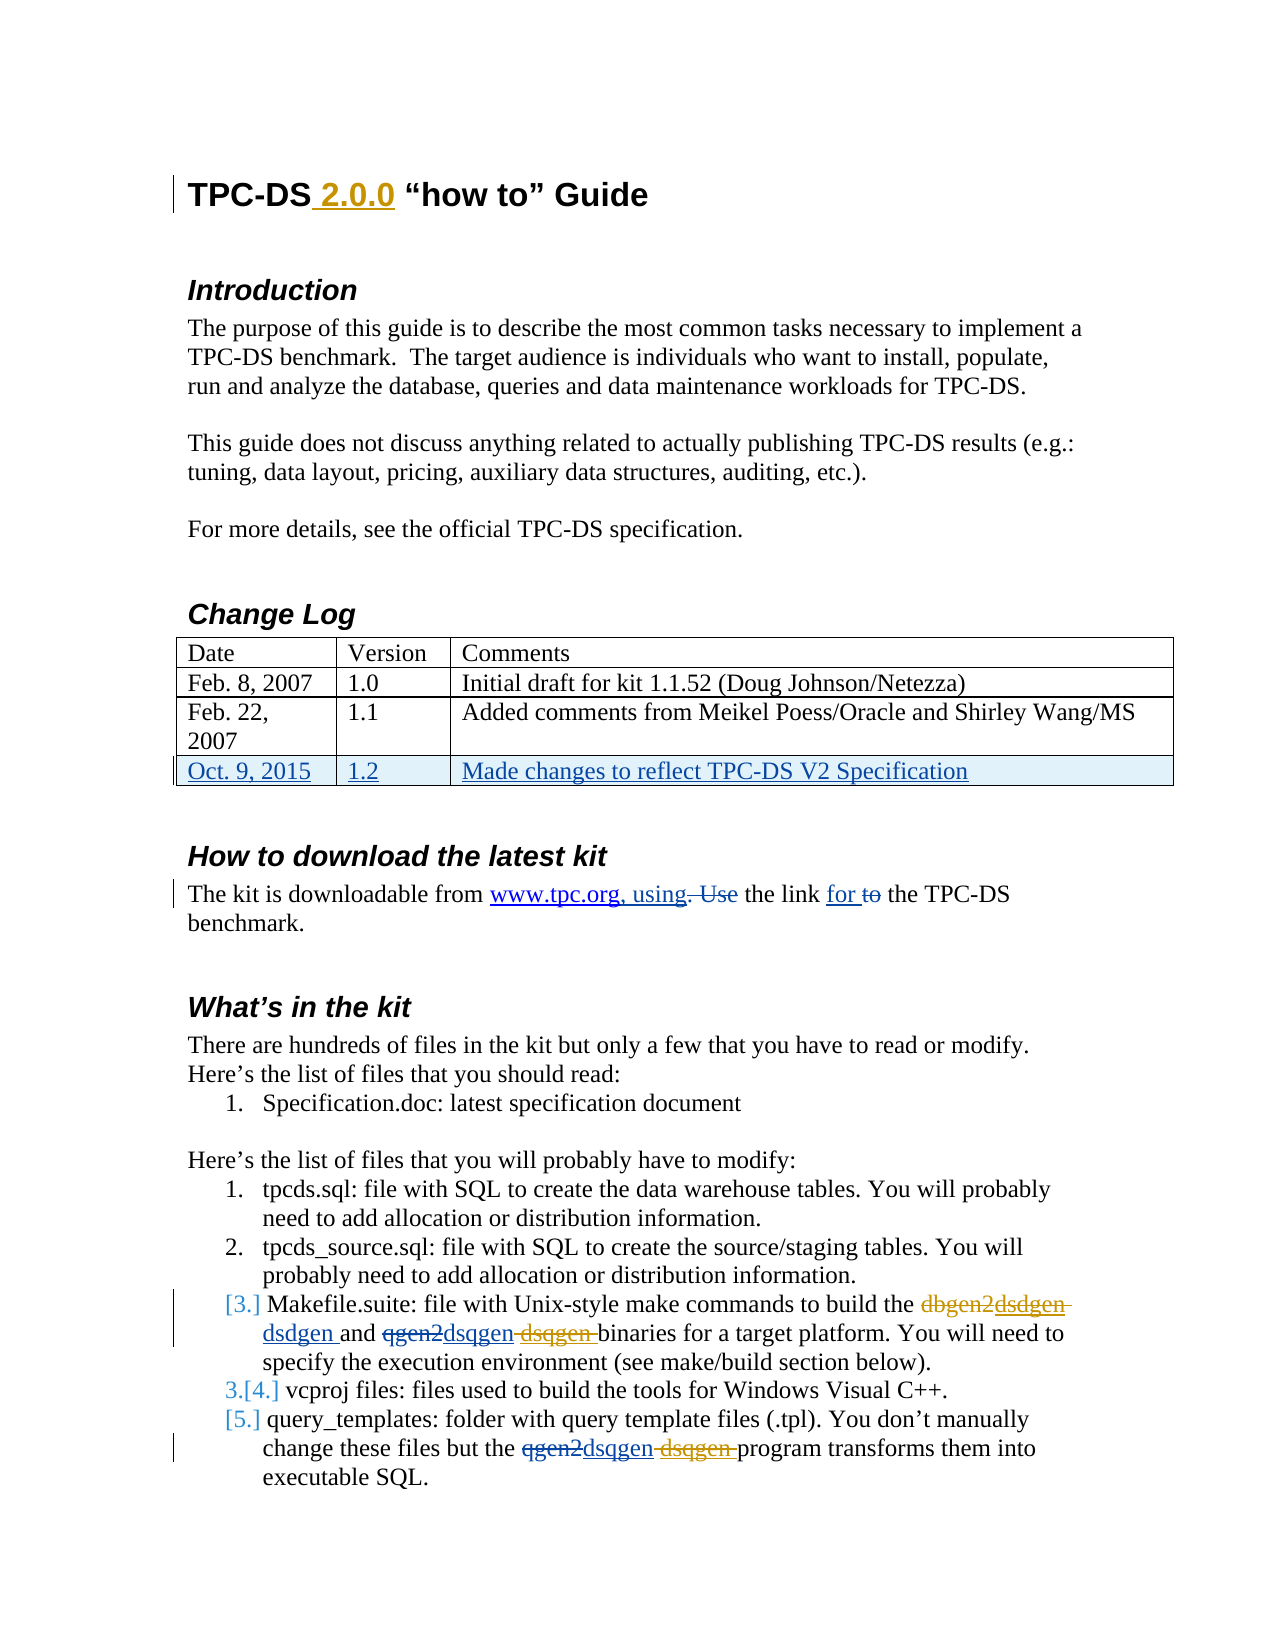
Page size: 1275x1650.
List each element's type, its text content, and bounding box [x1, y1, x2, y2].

subtitle How to download the latest kit [187, 839, 1087, 873]
table_cell [177, 668, 336, 696]
table_cell 1.1 [337, 698, 450, 755]
text This guide does not discuss anything related to actually publishing TPC-DS results (e.g.: tuning, data layout, pricing, auxiliary data structures, auditing, etc.). [187, 428, 1087, 486]
text There are hundreds of files in the kit but only a few that you have to read or modify. Here’s the list of files that you should read: [187, 1030, 1087, 1088]
subtitle Introduction [187, 273, 1087, 307]
list vcproj files: files used to build the tools for Windows Visual C++. [225, 1375, 1087, 1404]
text For more details, see the official TPC-DS specification. [187, 514, 1087, 543]
subtitle Change Log [187, 597, 1087, 631]
list Makefile.suite: file with Unix-style make commands to build the and binaries for a target platform. You will need to specify the execution environment (see make/build section below). [225, 1289, 1087, 1375]
subtitle What’s in the kit [187, 991, 1087, 1024]
text The kit is downloadable from www.tpc.org the link the TPC-DS benchmark. [187, 879, 1087, 937]
list tpcds.sql: file with SQL to create the data warehouse tables. You will probably need to add allocation or distribution information. [225, 1174, 1087, 1232]
text Here’s the list of files that you will probably have to modify: [187, 1145, 1087, 1174]
list query_templates: folder with query template files (.tpl). You don’t manually change these files but the program transforms them into executable SQL. [225, 1404, 1087, 1490]
table_cell Feb. 22, 2007 [177, 698, 336, 755]
table_header Date [177, 638, 336, 667]
text The purpose of this guide is to describe the most common tasks necessary to implement a TPC-DS benchmark. The target audience is individuals who want to install, populate, run and analyze the database, queries and data maintenance workloads for TPC-DS. [187, 313, 1087, 399]
table_header Version [337, 638, 450, 667]
table_header Comments [451, 638, 1173, 667]
list Specification.doc: latest specification document [225, 1088, 1087, 1117]
table_cell 1.0 [337, 668, 450, 696]
subtitle TPC-DS “how to” Guide [187, 175, 1087, 213]
table_cell Initial draft for kit 1.1.52 (/Netezza) [451, 668, 1173, 696]
table_cell Added comments from Meikel Poess/Oracle and Shirley Wang/MS [451, 698, 1173, 755]
list tpcds_source.sql: file with SQL to create the source/staging tables. You will probably need to add allocation or distribution information. [225, 1232, 1087, 1289]
